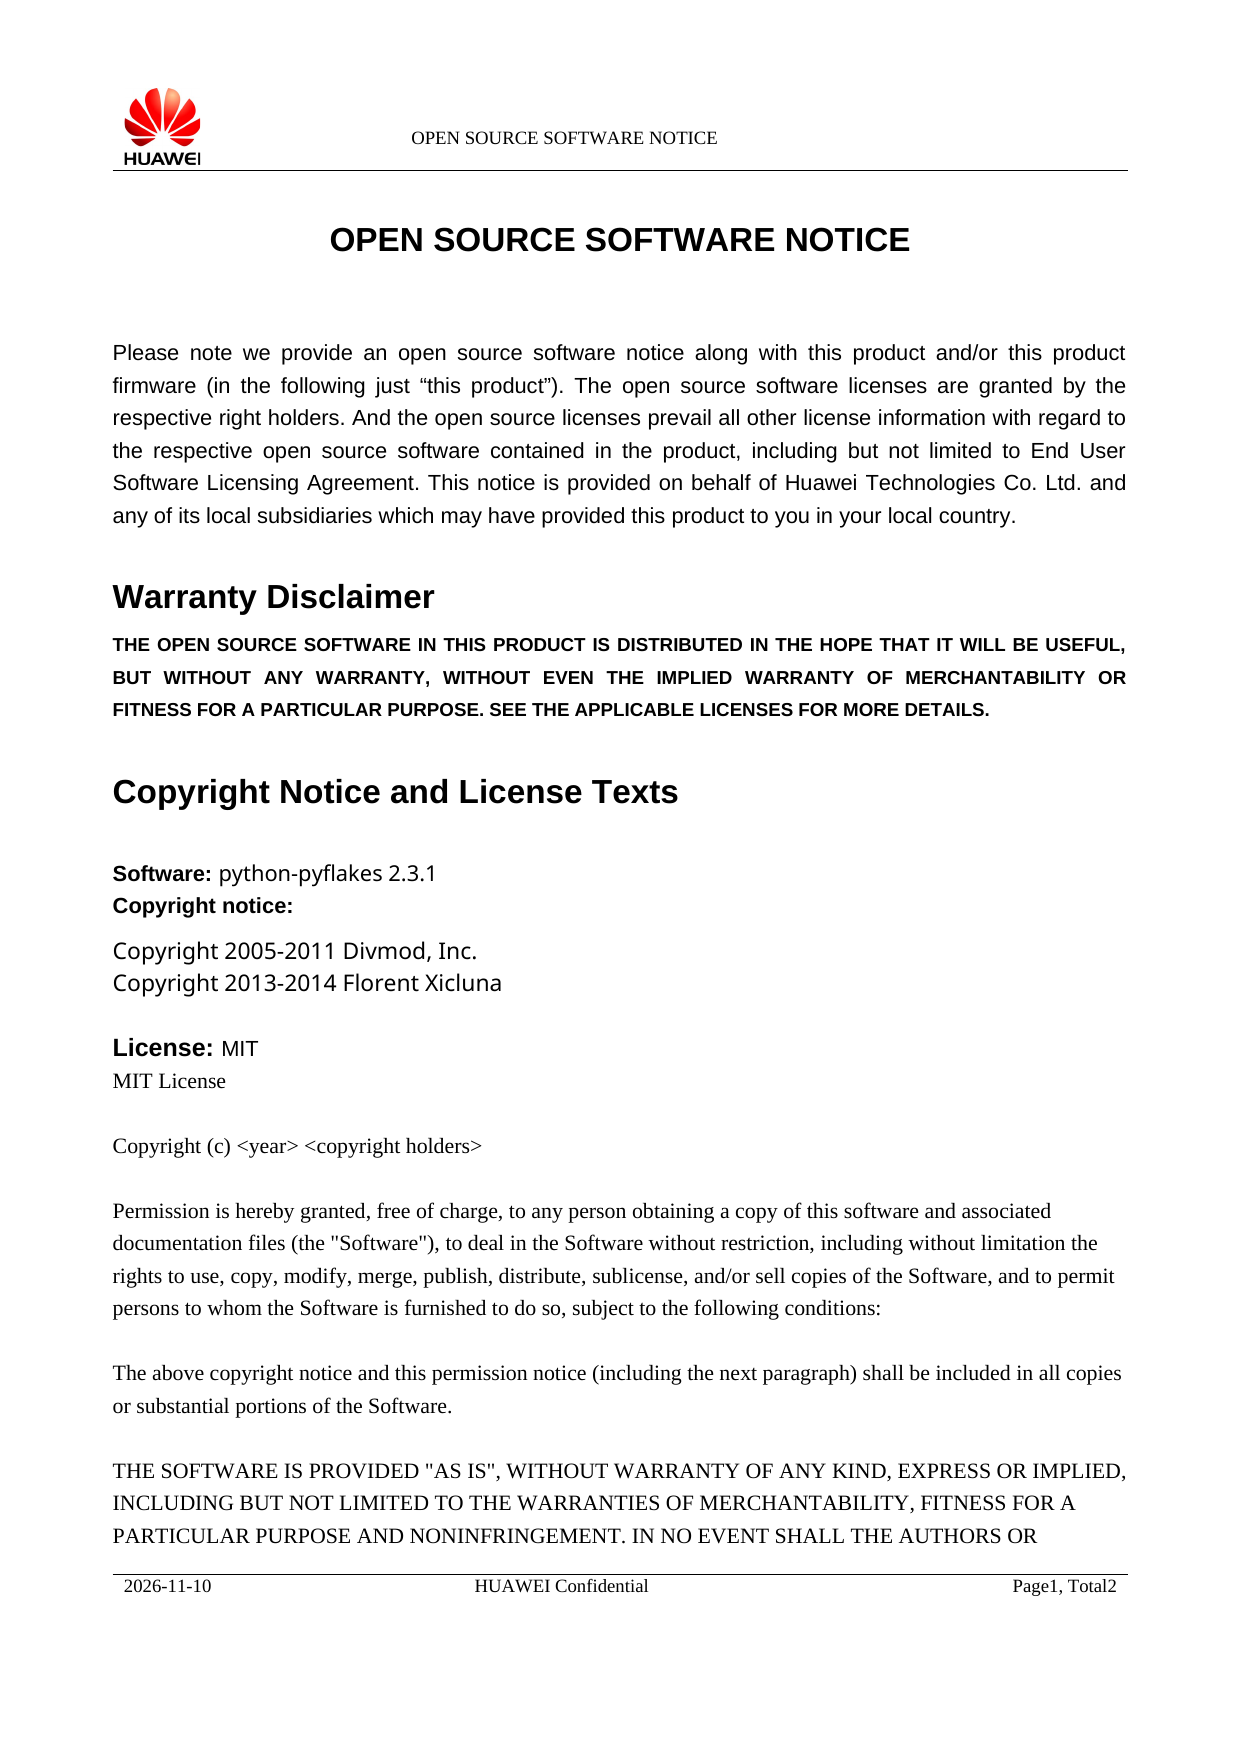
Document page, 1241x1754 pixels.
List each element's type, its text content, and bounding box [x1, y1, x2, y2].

text Copyright notice: [112, 889, 1128, 921]
text The open source software in this product is distributed in the hope that it will be useful, but WITHOUT ANY WARRANTY, without even the implied warranty of MERCHANTABILITY or FITNESS FOR A PARTICULAR PURPOSE. See the applicable licenses for more details. [112, 629, 1128, 726]
text Warranty Disclaimer [112, 564, 1128, 629]
text Copyright 2005-2011 Divmod, Inc. Copyright 2013-2014 Florent Xicluna [112, 934, 1128, 1031]
picture [124, 88, 201, 165]
text OPEN SOURCE SOFTWARE NOTICE [112, 206, 1128, 271]
text License: MIT [112, 1031, 1128, 1064]
title Software: python-pyflakes 2.3.1 [112, 856, 1128, 889]
text Copyright Notice and License Texts [112, 759, 1128, 824]
text Please note we provide an open source software notice along with this product and/or this product firmware (in the following just “this product”). The open source software licenses are granted by the respective right holders. And the open source licenses prevail all other license information with regard to the respective open source software contained in the product, including but not limited to End User Software Licensing Agreement. This notice is provided on behalf of Huawei Technologies Co. Ltd. and any of its local subsidiaries which may have provided this product to you in your local country. [112, 336, 1128, 531]
